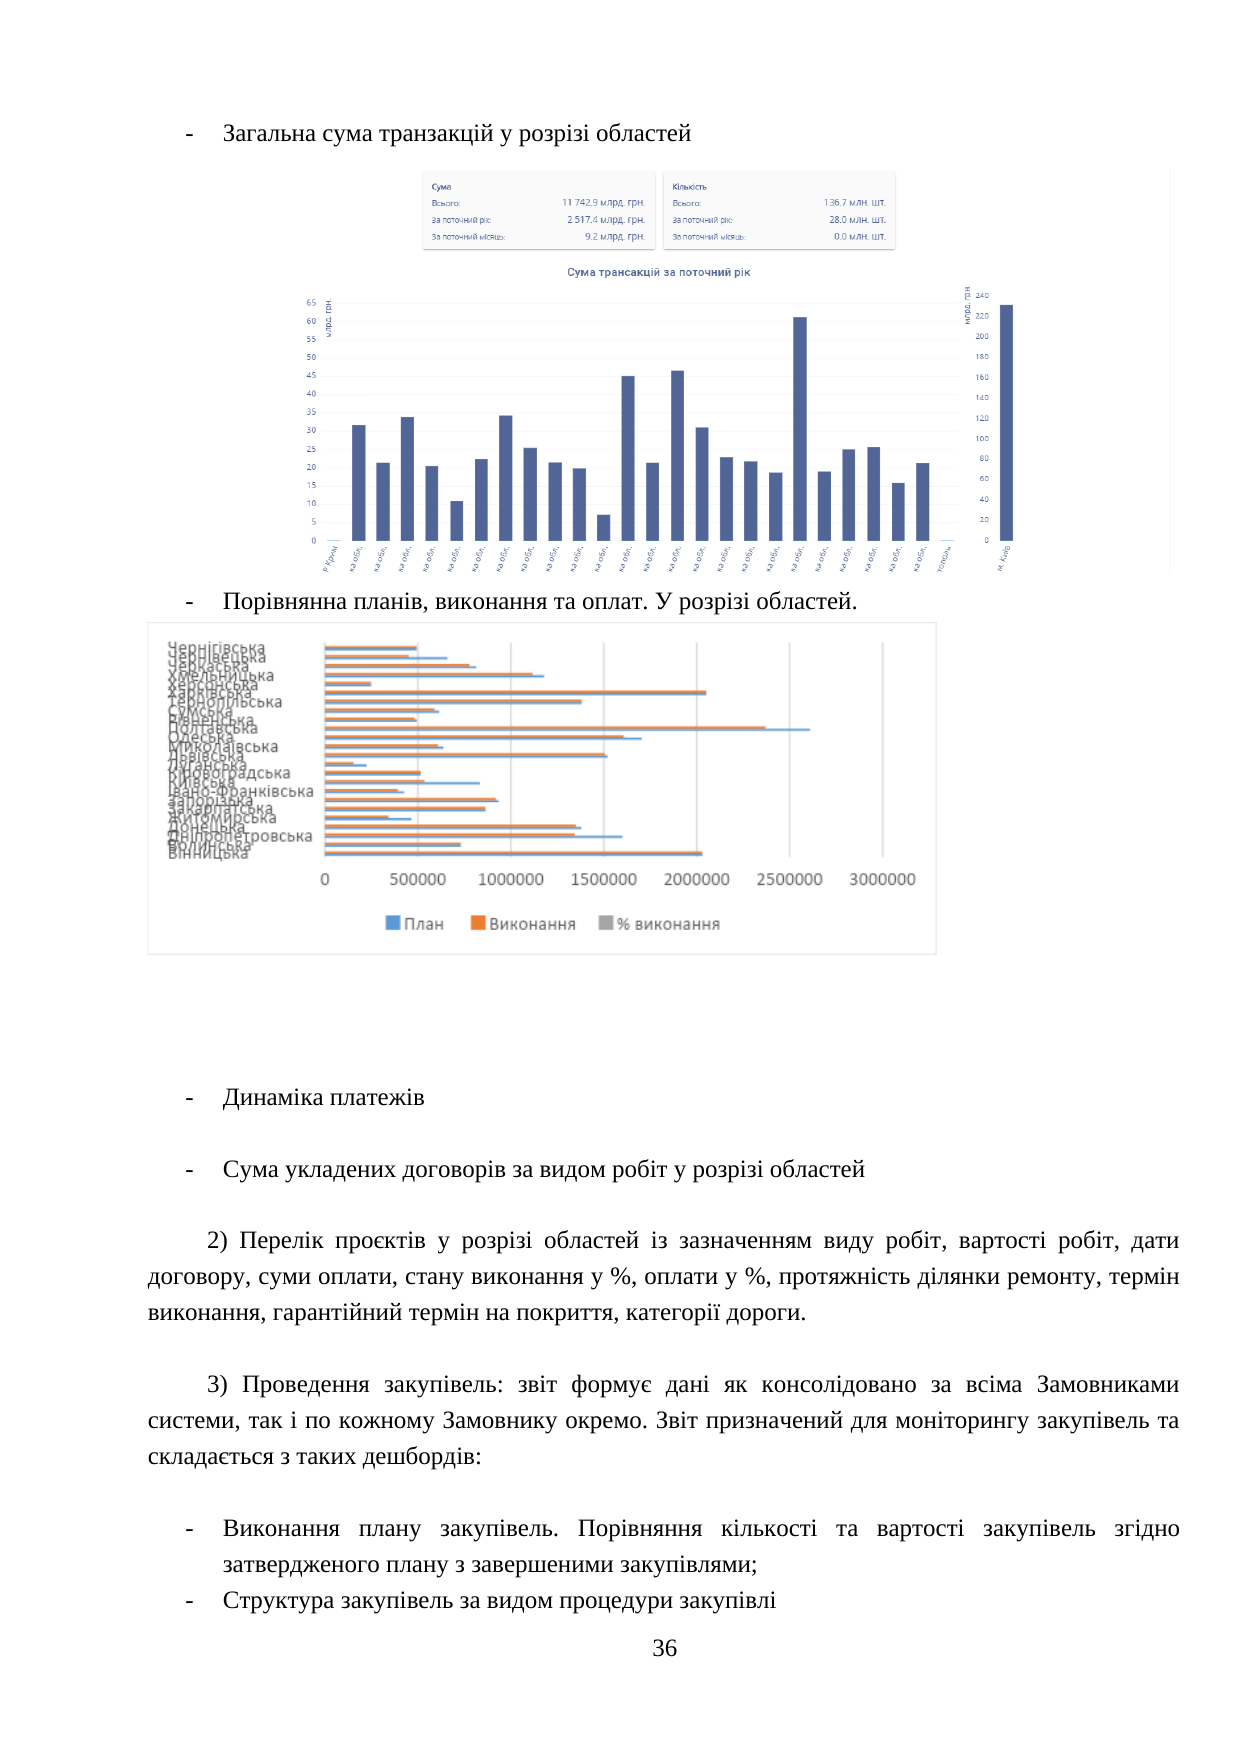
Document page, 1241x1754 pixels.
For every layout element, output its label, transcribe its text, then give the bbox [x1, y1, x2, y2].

list Сума укладених договорів за видом робіт у розрізі областей [185, 1154, 1181, 1182]
text 3) Проведення закупівель: звіт формує дані як консолідовано за всіма Замовниками системи, так і по кожному Замовнику окремо. Звіт призначений для моніторингу закупівель та складається з таких дешбордів: [148, 1369, 1181, 1470]
list Загальна сума транзакцій у розрізі областей [185, 118, 1181, 147]
list Структура закупівель за видом процедури закупівлі [185, 1585, 1181, 1614]
list Виконання плану закупівель. Порівняння кількості та вартості закупівель згідно затвердженого плану з завершеними закупівлями; [185, 1513, 1181, 1578]
picture [147, 622, 937, 955]
text 2) Перелік проєктів у розрізі областей із зазначенням виду робіт, вартості робіт, дати договору, суми оплати, стану виконання у %, оплати у %, протяжність ділянки ремонту, термін виконання, гарантійний термін на покриття, категорії дороги. [148, 1226, 1181, 1326]
picture [148, 167, 1171, 572]
list Динаміка платежів [185, 1082, 1181, 1111]
